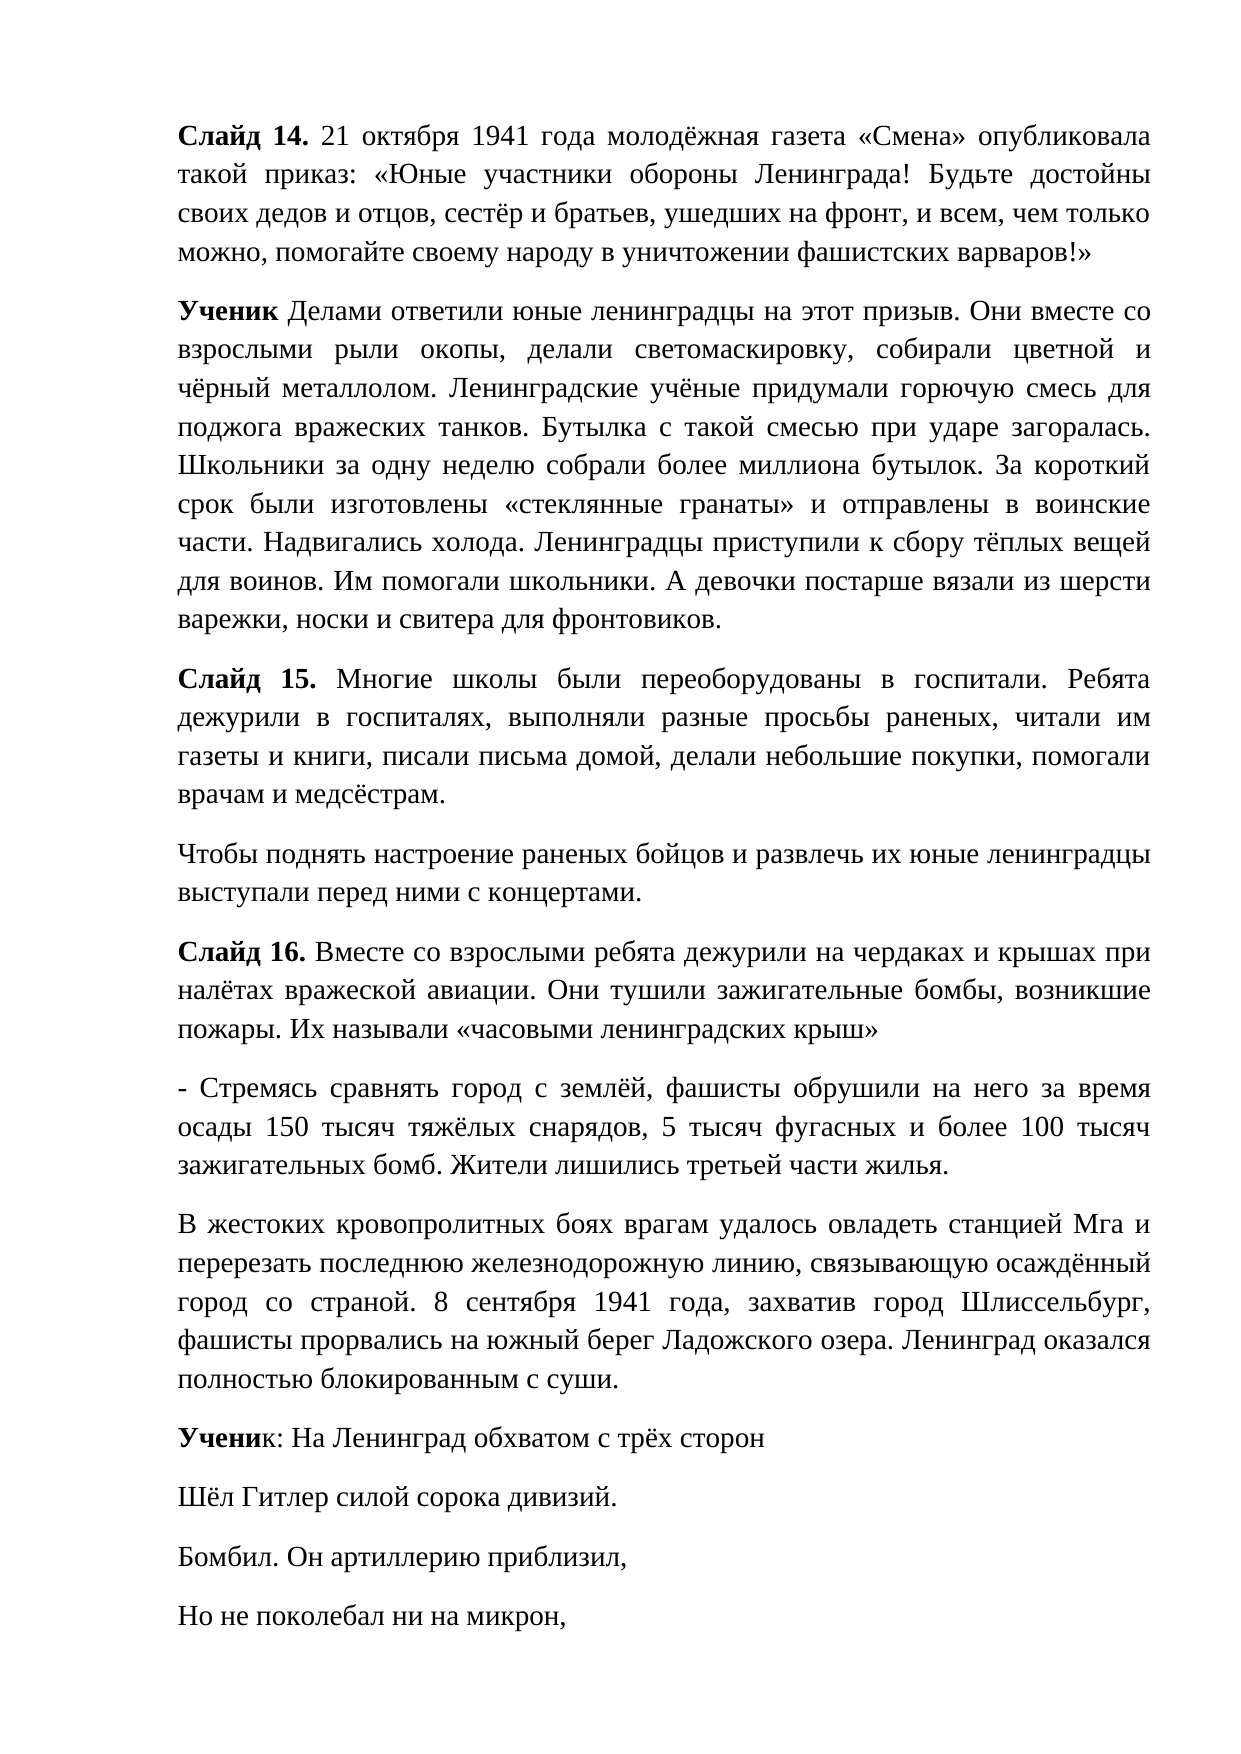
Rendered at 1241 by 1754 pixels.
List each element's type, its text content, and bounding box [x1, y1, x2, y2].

text Шёл Гитлер силой сорока дивизий. [177, 1479, 1152, 1513]
text Слайд 16. Вместе со взрослыми ребята дежурили на чердаках и крышах при налётах вражеской авиации. Они тушили зажигательные бомбы, возникшие пожары. Их называли «часовыми ленинградских крыш» [177, 934, 1152, 1044]
text Чтобы поднять настроение раненых бойцов и развлечь их юные ленинградцы выступали перед ними с концертами. [177, 836, 1152, 908]
text Ученик Делами ответили юные ленинградцы на этот призыв. Они вместе со взрослыми рыли окопы, делали светомаскировку, собирали цветной и чёрный металлолом. Ленинградские учёные придумали горючую смесь для поджога вражеских танков. Бутылка с такой смесью при ударе загоралась. Школьники за одну неделю собрали более миллиона бутылок. За короткий срок были изготовлены «стеклянные гранаты» и отправлены в воинские части. Надвигались холода. Ленинградцы приступили к сбору тёплых вещей для воинов. Им помогали школьники. А девочки постарше вязали из шерсти варежки, носки и свитера для фронтовиков. [177, 293, 1152, 635]
text Слайд 15. Многие школы были переоборудованы в госпитали. Ребята дежурили в госпиталях, выполняли разные просьбы раненых, читали им газеты и книги, писали письма домой, делали небольшие покупки, помогали врачам и медсёстрам. [177, 661, 1152, 810]
text Ученик: На Ленинград обхватом с трёх сторон [177, 1420, 1152, 1454]
text Слайд 14. 21 октября 1941 года молодёжная газета «Смена» опубликовала такой приказ: «Юные участники обороны Ленинграда! Будьте достойны своих дедов и отцов, сестёр и братьев, ушедших на фронт, и всем, чем только можно, помогайте своему народу в уничтожении фашистских варваров!» [177, 118, 1152, 267]
text - Стремясь сравнять город с землёй, фашисты обрушили на него за время осады 150 тысяч тяжёлых снарядов, 5 тысяч фугасных и более 100 тысяч зажигательных бомб. Жители лишились третьей части жилья. [177, 1070, 1152, 1181]
text Бомбил. Он артиллерию приблизил, [177, 1539, 1152, 1572]
text В жестоких кровопролитных боях врагам удалось овладеть станцией Мга и перерезать последнюю железнодорожную линию, связывающую осаждённый город со страной. 8 сентября 1941 года, захватив город Шлиссельбург, фашисты прорвались на южный берег Ладожского озера. Ленинград оказался полностью блокированным с суши. [177, 1207, 1152, 1394]
text Но не поколебал ни на микрон, [177, 1598, 1152, 1632]
